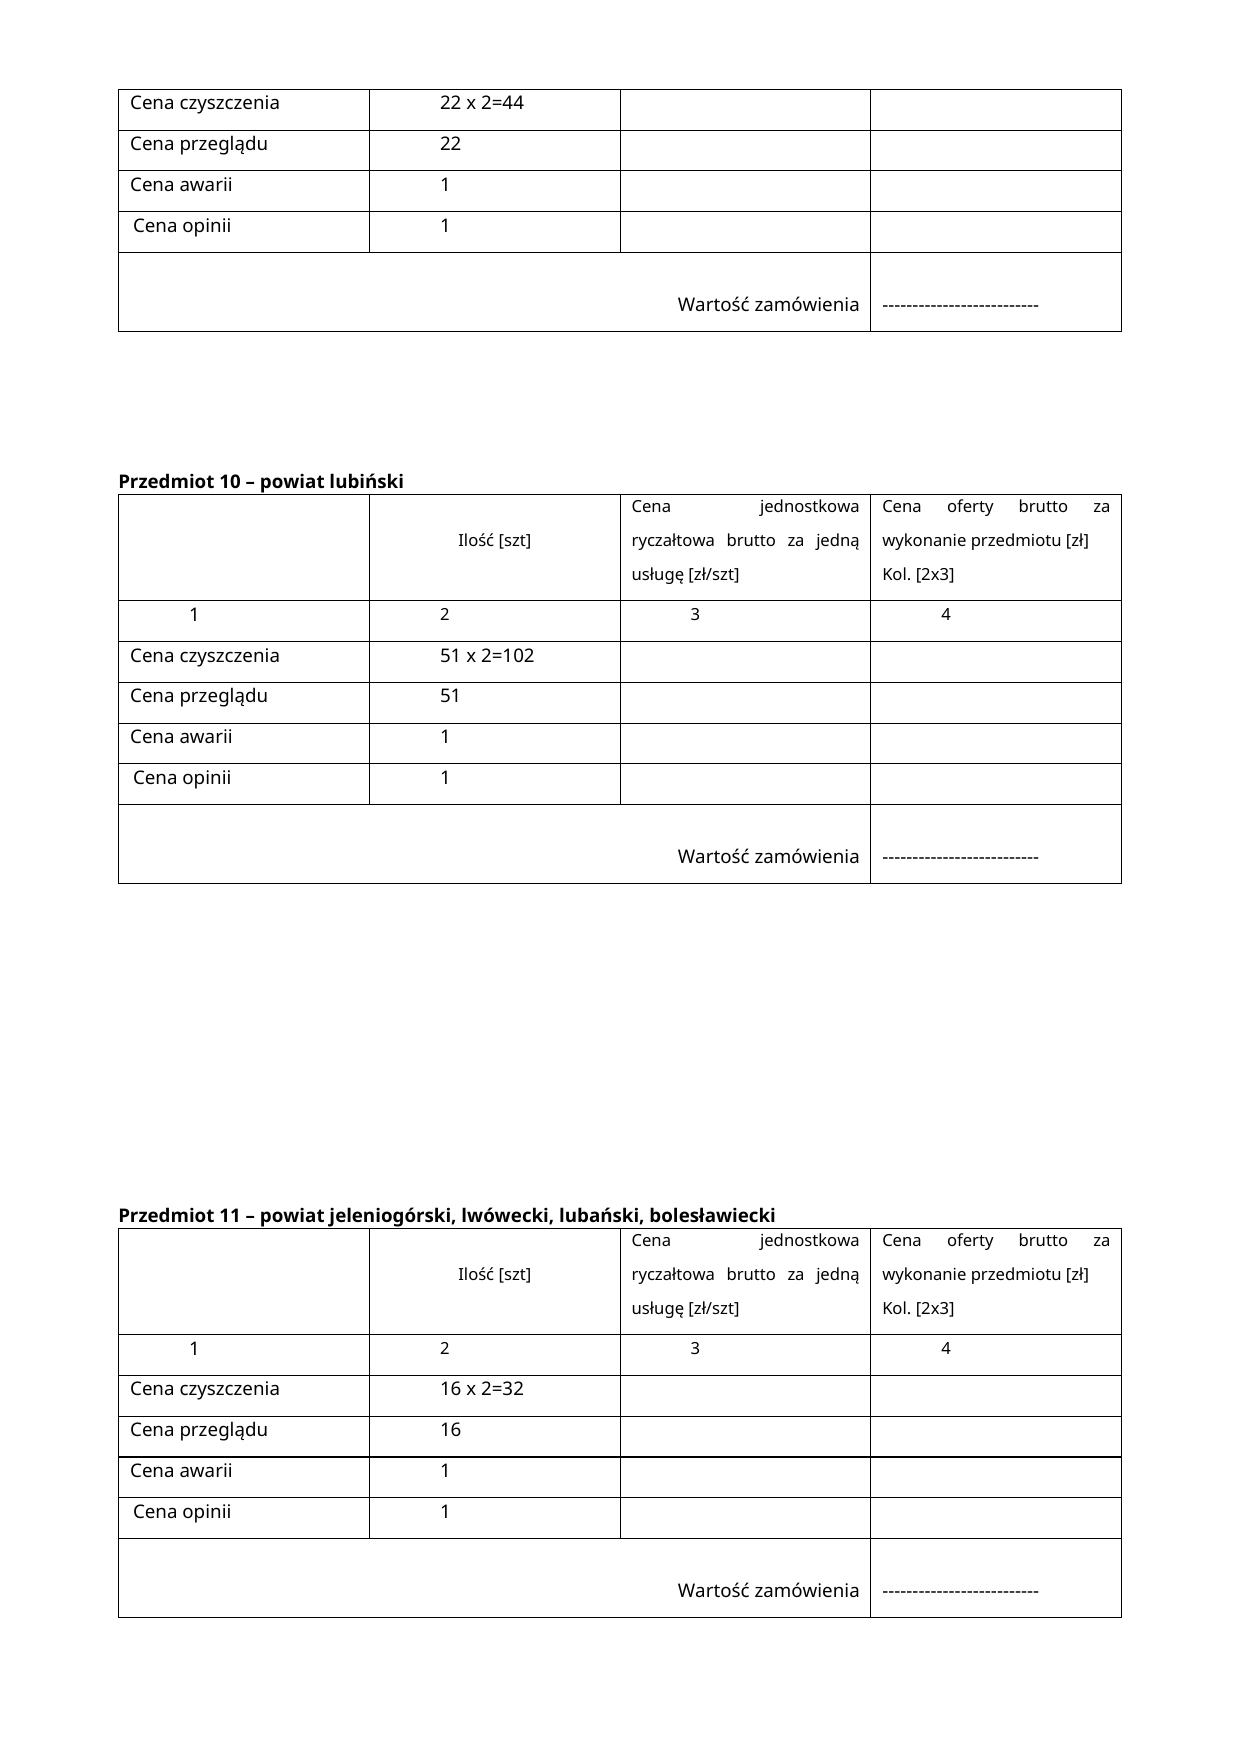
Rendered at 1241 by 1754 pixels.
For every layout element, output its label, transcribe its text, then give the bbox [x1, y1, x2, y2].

table_cell Wartość zamówienia [119, 805, 870, 883]
table_cell 16 [370, 1417, 620, 1456]
text Przedmiot 10 – powiat lubiński [118, 468, 1122, 494]
table_cell [871, 1417, 1121, 1456]
table_header [119, 1229, 369, 1334]
table_cell [871, 171, 1121, 211]
table_cell [871, 683, 1121, 722]
table_cell Cena przeglądu [119, 683, 369, 722]
table_cell 22 [370, 131, 620, 170]
table_cell [621, 724, 870, 763]
table_header Ilość [szt] [370, 495, 620, 600]
table_cell Cena opinii [119, 764, 369, 804]
table_cell [621, 131, 870, 170]
table_cell [871, 642, 1121, 682]
table_cell [621, 642, 870, 682]
table_header Cena oferty brutto za wykonanie przedmiotu [zł] Kol. [2x3] [871, 1229, 1121, 1334]
table_cell -------------------------- [871, 253, 1121, 331]
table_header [621, 495, 870, 600]
table_cell [621, 90, 870, 129]
table_cell [871, 764, 1121, 804]
table_cell Cena opinii [119, 1498, 369, 1538]
table_cell Cena czyszczenia [119, 642, 369, 682]
table_cell 1 [370, 724, 620, 763]
table_cell Cena przeglądu [119, 131, 369, 170]
table_cell 1 [370, 764, 620, 804]
table_header [119, 495, 369, 600]
table_cell Cena awarii [119, 724, 369, 763]
table_cell Cena przeglądu [119, 1417, 369, 1456]
text Przedmiot 11 – powiat jeleniogórski, lwówecki, lubański, bolesławiecki [118, 1202, 1122, 1228]
table_cell Cena awarii [119, 171, 369, 211]
table_cell 1 [119, 1335, 369, 1375]
table_cell 4 [871, 601, 1121, 641]
table_cell 3 [621, 1335, 870, 1375]
table_header Ilość [szt] [370, 1229, 620, 1334]
table_cell -------------------------- [871, 805, 1121, 883]
table_cell 16 x 2=32 [370, 1376, 620, 1416]
table_cell 2 [370, 1335, 620, 1375]
table_cell [621, 683, 870, 722]
table_cell [871, 131, 1121, 170]
table_cell [621, 764, 870, 804]
table_cell Cena czyszczenia [119, 90, 369, 129]
table_cell 1 [370, 171, 620, 211]
table_cell 1 [119, 601, 369, 641]
table_cell [621, 1376, 870, 1416]
table_cell 2 [370, 601, 620, 641]
table_cell [871, 1376, 1121, 1416]
table_cell Cena czyszczenia [119, 1376, 369, 1416]
table_cell 22 x 2=44 [370, 90, 620, 129]
table_cell [621, 1417, 870, 1456]
table_cell Wartość zamówienia [119, 253, 870, 331]
table_cell [871, 1458, 1121, 1497]
table_cell Cena awarii [119, 1458, 369, 1497]
table_cell 51 [370, 683, 620, 722]
table_cell [621, 212, 870, 252]
table_cell 3 [621, 601, 870, 641]
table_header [871, 495, 1121, 600]
table_cell 1 [370, 1498, 620, 1538]
table_cell [871, 1498, 1121, 1538]
table_cell 1 [370, 1458, 620, 1497]
table_cell [621, 1498, 870, 1538]
table_cell [621, 1458, 870, 1497]
table_header Cena jednostkowa ryczałtowa brutto za jedną usługę [zł/szt] [621, 1229, 870, 1334]
table_cell [871, 212, 1121, 252]
table_cell 51 x 2=102 [370, 642, 620, 682]
table_cell -------------------------- [871, 1539, 1121, 1617]
table_cell 1 [370, 212, 620, 252]
table_cell [871, 724, 1121, 763]
table_cell Cena opinii [119, 212, 369, 252]
table_cell [621, 171, 870, 211]
table_cell Wartość zamówienia [119, 1539, 870, 1617]
table_cell [871, 90, 1121, 129]
table_cell 4 [871, 1335, 1121, 1375]
